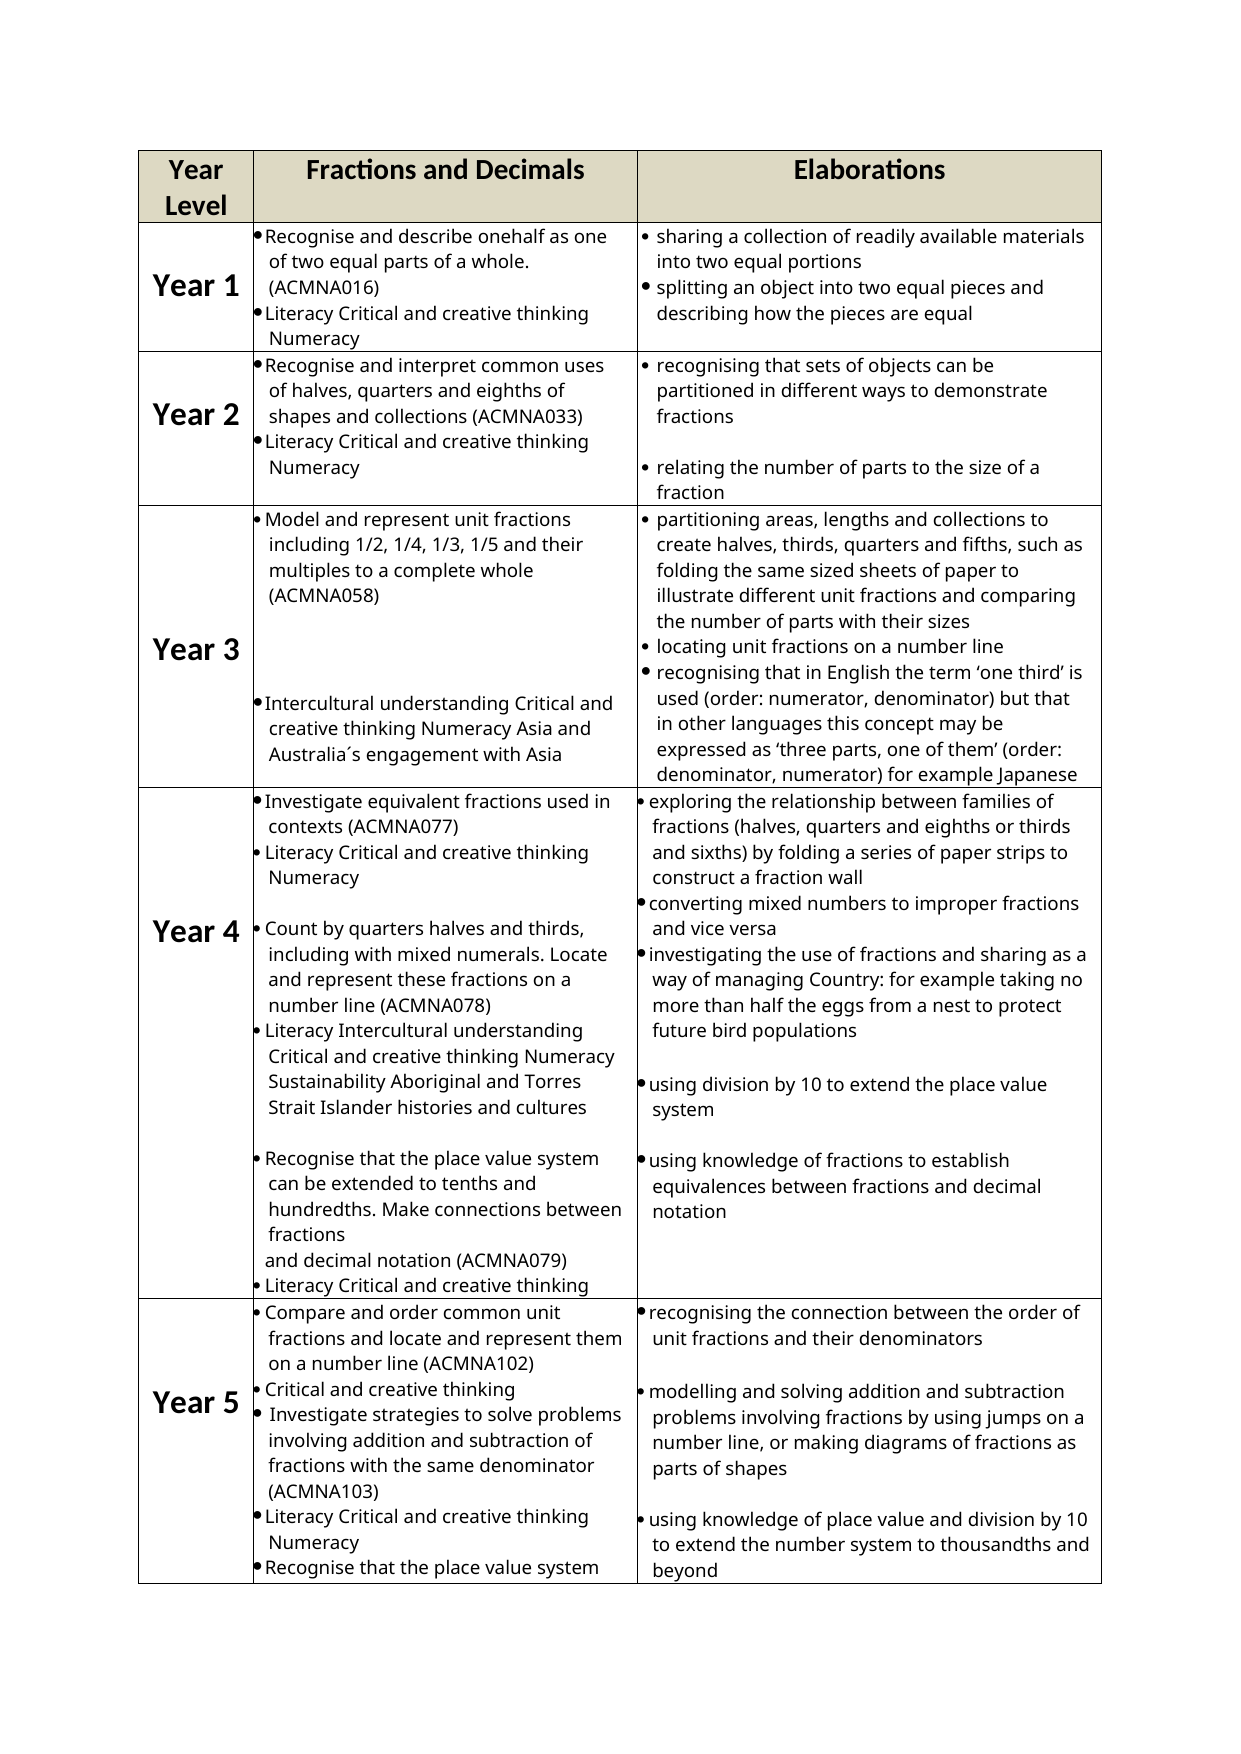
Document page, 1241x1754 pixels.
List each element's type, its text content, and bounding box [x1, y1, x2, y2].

table_cell Year 4 [139, 788, 253, 1298]
table_header Elaborations [638, 151, 1101, 222]
table_cell Investigate equivalent fractions used in contexts (ACMNA077) Literacy Critical and creative thinking Numeracy Count by quarters halves and thirds, including with mixed numerals. Locate and represent these fractions on a number line (ACMNA078) Literacy Intercultural understanding Critical and creative thinking Numeracy Sustainability Aboriginal and Torres Strait Islander histories and cultures Recognise that the place value system can be extended to tenths and hundredths. Make connections between fractions and decimal notation (ACMNA079) Literacy Critical and creative thinking [254, 788, 637, 1298]
table_cell partitioning areas, lengths and collections to create halves, thirds, quarters and fifths, such as folding the same sized sheets of paper to illustrate different unit fractions and comparing the number of parts with their sizes locating unit fractions on a number line recognising that in English the term ‘one third’ is used (order: numerator, denominator) but that in other languages this concept may be expressed as ‘three parts, one of them’ (order: denominator, numerator) for example Japanese [638, 506, 1101, 787]
table_cell Model and represent unit fractions including 1/2, 1/4, 1/3, 1/5 and their multiples to a complete whole (ACMNA058) Intercultural understanding Critical and creative thinking Numeracy Asia and Australia´s engagement with Asia [254, 506, 637, 787]
table_cell Recognise and interpret common uses of halves, quarters and eighths of shapes and collections (ACMNA033) Literacy Critical and creative thinking Numeracy [254, 352, 637, 505]
table_cell Year 3 [139, 506, 253, 787]
table_cell Year 2 [139, 352, 253, 505]
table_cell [638, 1299, 1101, 1583]
table_cell sharing a collection of readily available materials into two equal portions splitting an object into two equal pieces and describing how the pieces are equal [638, 223, 1101, 351]
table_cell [254, 1299, 637, 1583]
table_cell Recognise and describe onehalf as one of two equal parts of a whole. (ACMNA016) Literacy Critical and creative thinking Numeracy [254, 223, 637, 351]
table_cell recognising that sets of objects can be partitioned in different ways to demonstrate fractions relating the number of parts to the size of a fraction [638, 352, 1101, 505]
table_cell Year 5 [139, 1299, 253, 1583]
table_header Year Level [139, 151, 253, 222]
table_cell Year 1 [139, 223, 253, 351]
table_cell exploring the relationship between families of fractions (halves, quarters and eighths or thirds and sixths) by folding a series of paper strips to construct a fraction wall converting mixed numbers to improper fractions and vice versa investigating the use of fractions and sharing as a way of managing Country: for example taking no more than half the eggs from a nest to protect future bird populations using division by 10 to extend the place value system using knowledge of fractions to establish equivalences between fractions and decimal notation [638, 788, 1101, 1298]
table_header Fractions and Decimals [254, 151, 637, 222]
